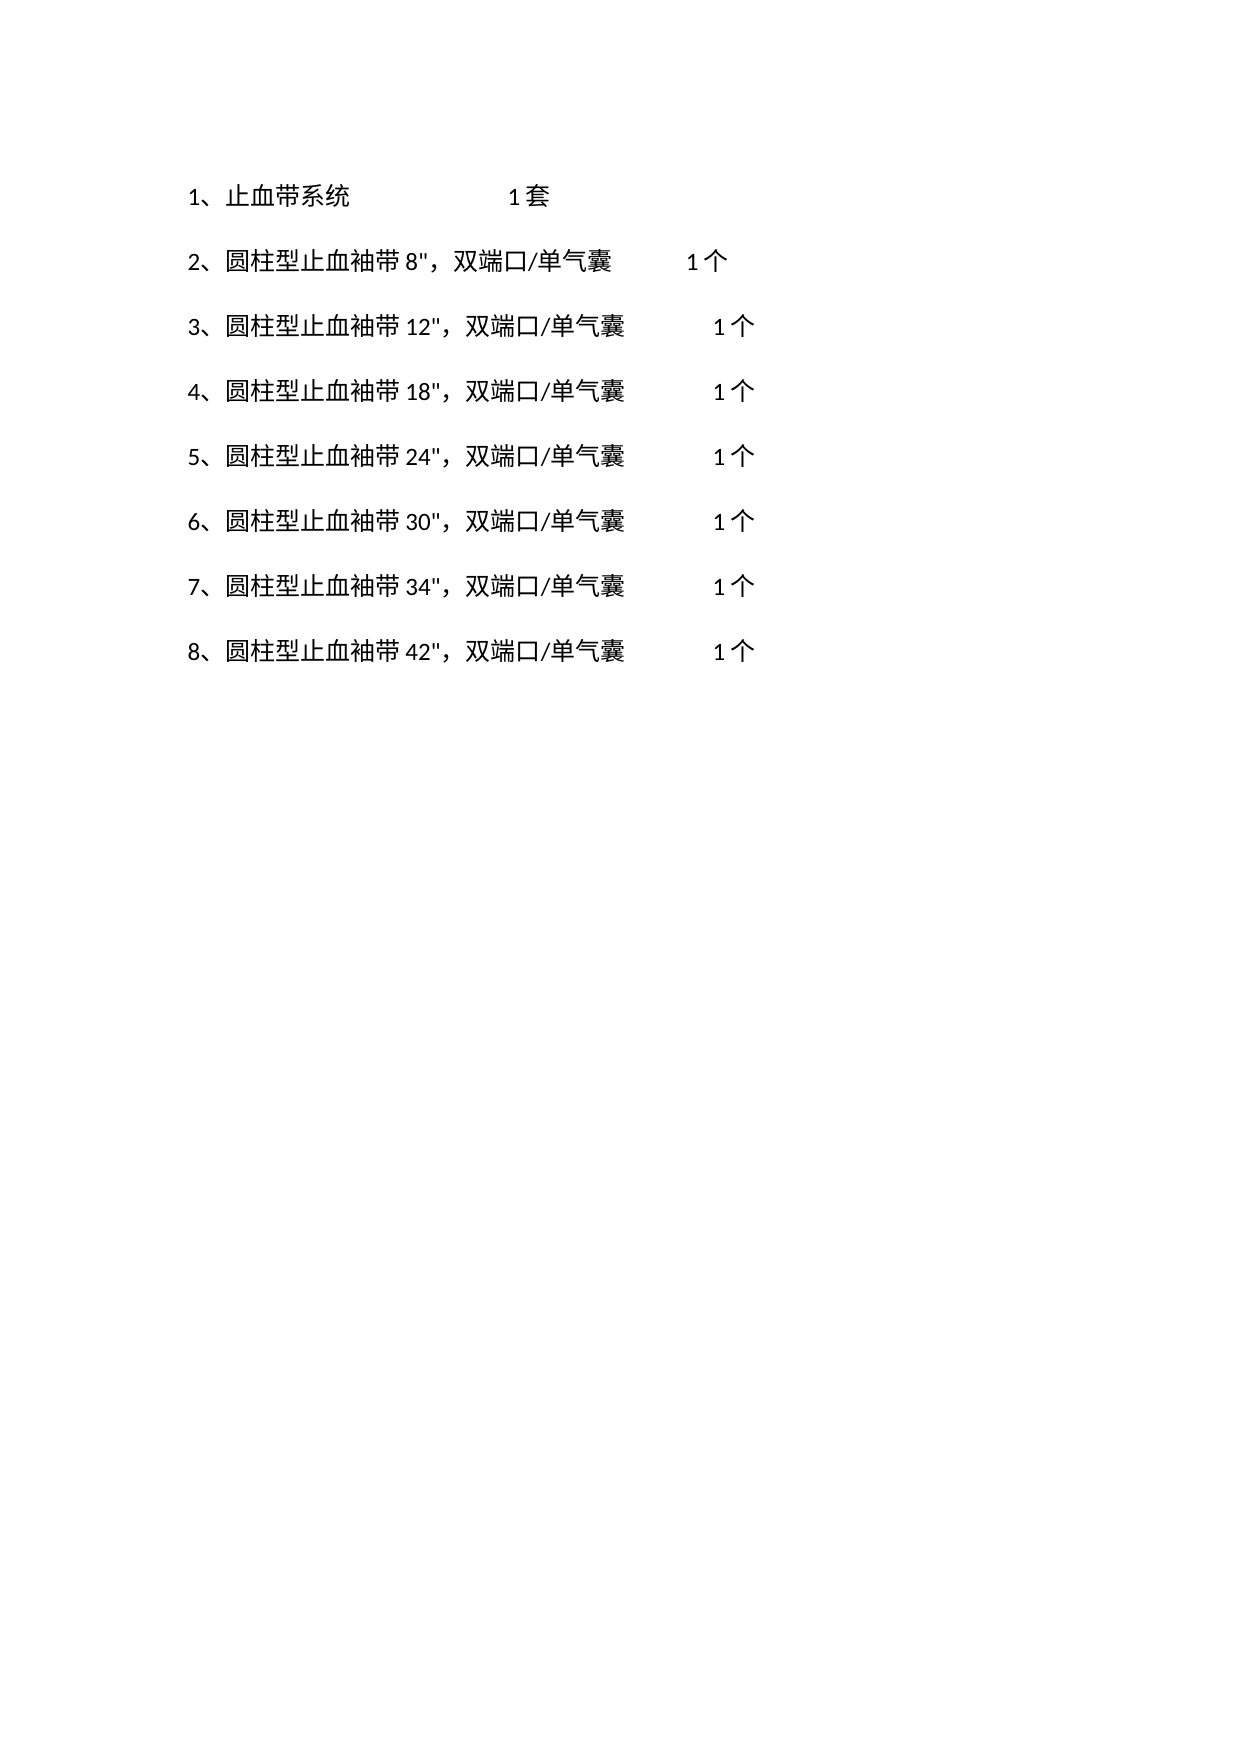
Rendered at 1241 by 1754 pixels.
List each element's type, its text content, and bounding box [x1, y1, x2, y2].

text 2、圆柱型止血袖带8"，双端口/单气囊 1个 [187, 227, 1053, 292]
text 6、圆柱型止血袖带30"，双端口/单气囊 1个 [187, 487, 1053, 552]
text 1、止血带系统 1套 [187, 162, 1053, 227]
text 4、圆柱型止血袖带18"，双端口/单气囊 1个 [187, 357, 1053, 422]
text 3、圆柱型止血袖带12"，双端口/单气囊 1个 [187, 292, 1053, 357]
text 8、圆柱型止血袖带42"，双端口/单气囊 1个 [187, 617, 1053, 682]
text 5、圆柱型止血袖带24"，双端口/单气囊 1个 [187, 422, 1053, 487]
text 7、圆柱型止血袖带34"，双端口/单气囊 1个 [187, 552, 1053, 617]
